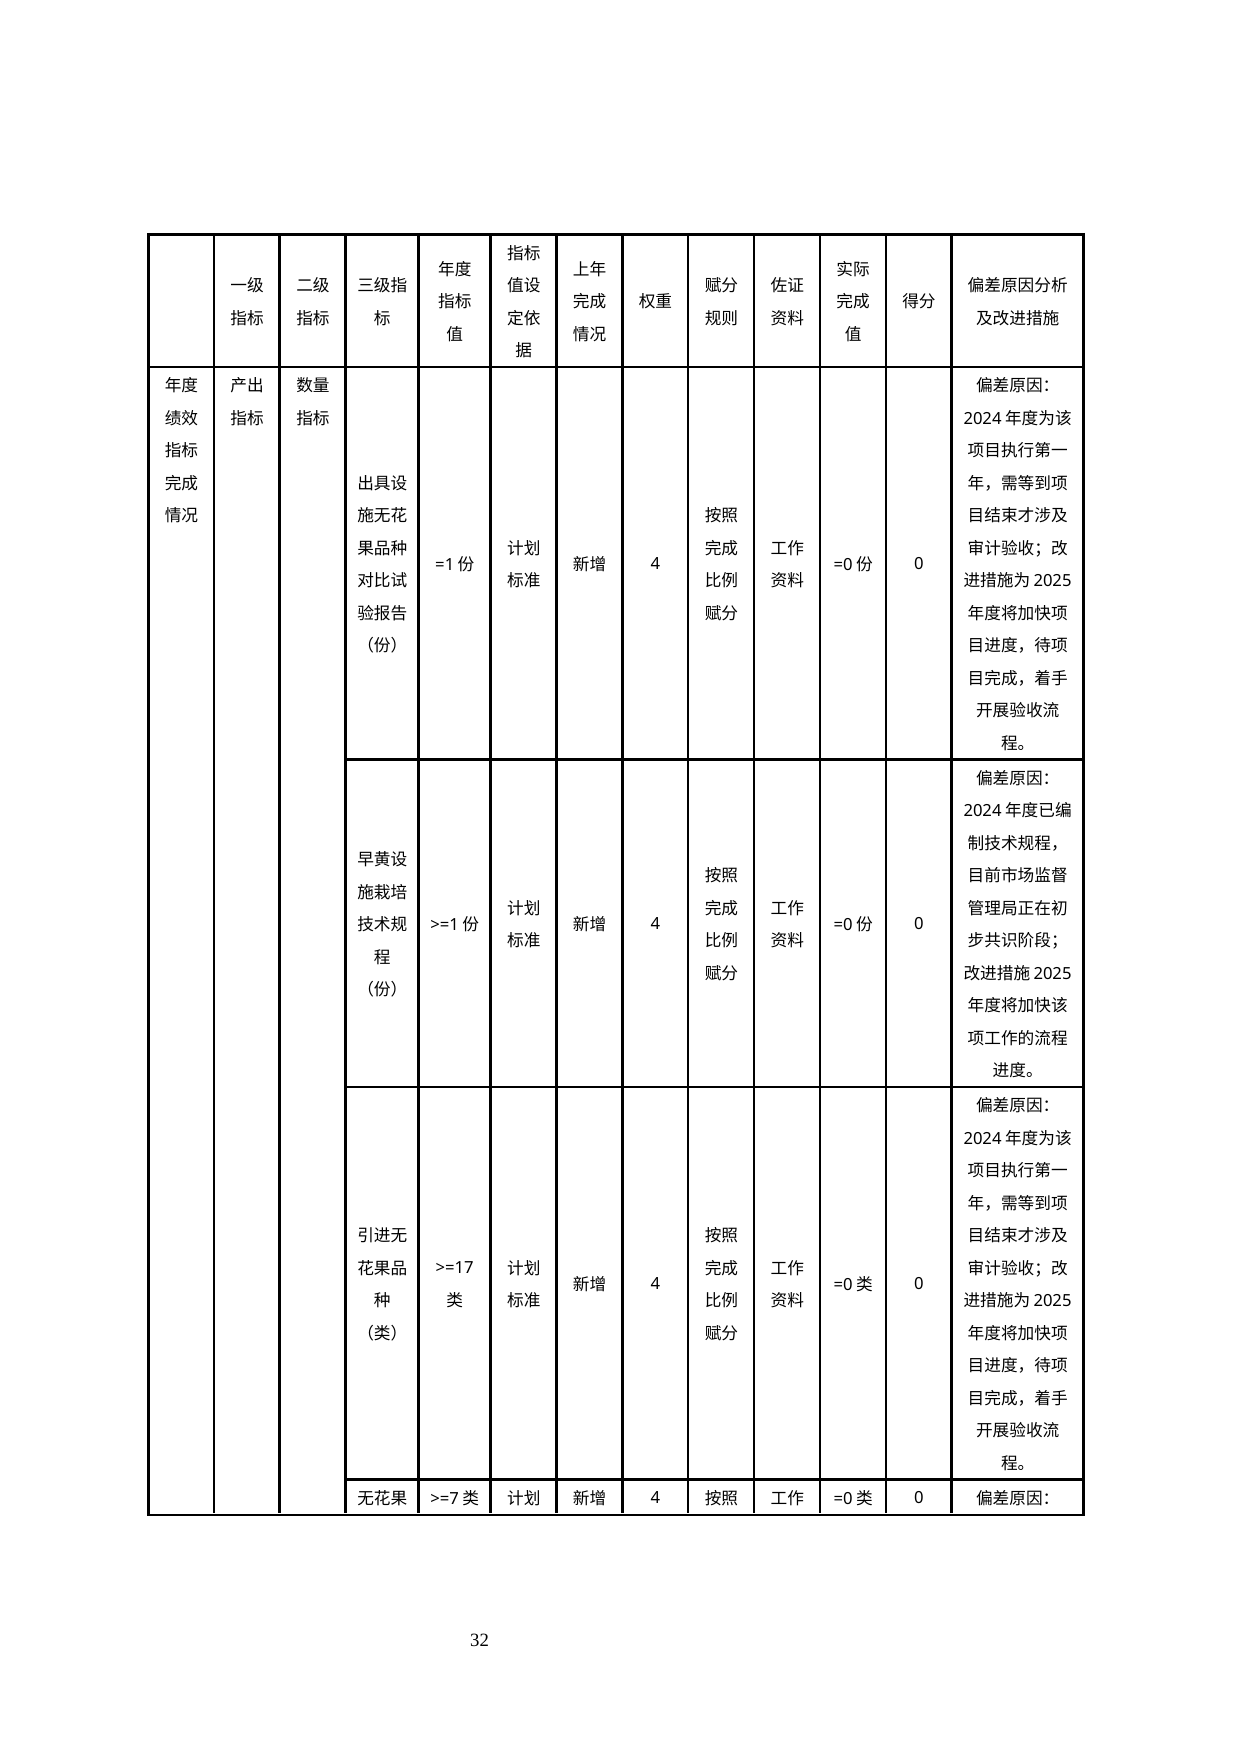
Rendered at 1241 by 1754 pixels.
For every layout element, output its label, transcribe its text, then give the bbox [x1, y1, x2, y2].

table_cell 指标值设定依据 [492, 236, 555, 366]
table_cell 计划标准 [492, 1088, 555, 1478]
table_cell 得分 [887, 236, 950, 366]
table_cell 偏差原因：2024年度已编制技术规程，目前市场监督管理局正在初步共识阶段；改进措施2025年度将加快该项工作的流程进度。 [953, 761, 1082, 1086]
table_cell >=7类/株 [420, 1481, 489, 1513]
table_cell 工作资料 [755, 1481, 819, 1513]
table_cell 0 [887, 761, 950, 1086]
table_cell =0类 [821, 1088, 885, 1478]
table_cell 按照完成比例赋分 [689, 1088, 753, 1478]
table_cell 上年完成情况 [558, 236, 621, 366]
table_cell 新增 [558, 1481, 621, 1513]
table_cell 工作资料 [755, 1088, 819, 1478]
table_cell 4 [624, 368, 687, 758]
table_cell >=17类 [420, 1088, 489, 1478]
table_cell 4 [624, 1481, 687, 1513]
table_cell 数量指标 [281, 368, 344, 1513]
table_cell 工作资料 [755, 368, 819, 758]
table_cell 新增 [558, 761, 621, 1086]
table_cell 0 [887, 368, 950, 758]
table_cell [150, 236, 213, 366]
table_cell 三级指标 [347, 236, 417, 366]
table_cell 无花果株（类/株） [347, 1481, 417, 1513]
table_cell 计划标准 [492, 761, 555, 1086]
table_cell 实际完成值 [821, 236, 885, 366]
table_cell 0 [887, 1088, 950, 1478]
table_cell 赋分规则 [689, 236, 753, 366]
table_cell =0份 [821, 761, 885, 1086]
table_cell 4 [624, 761, 687, 1086]
table_cell 早黄设施栽培技术规程（份） [347, 761, 417, 1086]
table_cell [953, 1088, 1082, 1478]
table_cell 年度指标值 [420, 236, 489, 366]
table_cell =0类/株 [821, 1481, 885, 1513]
table_cell =1份 [420, 368, 489, 758]
table_cell 按照完成比例赋分 [689, 368, 753, 758]
table_cell 新增 [558, 1088, 621, 1478]
table_cell 二级指标 [281, 236, 344, 366]
table_cell 权重 [624, 236, 687, 366]
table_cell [953, 1481, 1082, 1513]
table_cell 工作资料 [755, 761, 819, 1086]
table_cell 按照完成比例赋分 [689, 1481, 753, 1513]
table_cell 新增 [558, 368, 621, 758]
table_cell 0 [887, 1481, 950, 1513]
table_cell =0份 [821, 368, 885, 758]
table_cell 出具设施无花果品种对比试验报告（份） [347, 368, 417, 758]
table_cell 计划标准 [492, 368, 555, 758]
table_cell 计划标准 [492, 1481, 555, 1513]
table_cell 偏差原因：2024年度为该项目执行第一年，需等到项目结束才涉及审计验收；改进措施为2025年度将加快项目进度，待项目完成，着手开展验收流程。 [953, 368, 1082, 758]
table_cell 产出指标 [215, 368, 278, 1513]
table_cell 引进无花果品种（类） [347, 1088, 417, 1478]
table_cell 佐证资料 [755, 236, 819, 366]
table_cell 年度绩效指标完成情况 [150, 368, 213, 1513]
table_cell 偏差原因分析及改进措施 [953, 236, 1082, 366]
table_cell 4 [624, 1088, 687, 1478]
table_cell 一级指标 [215, 236, 278, 366]
table_cell >=1份 [420, 761, 489, 1086]
table_cell 按照完成比例赋分 [689, 761, 753, 1086]
